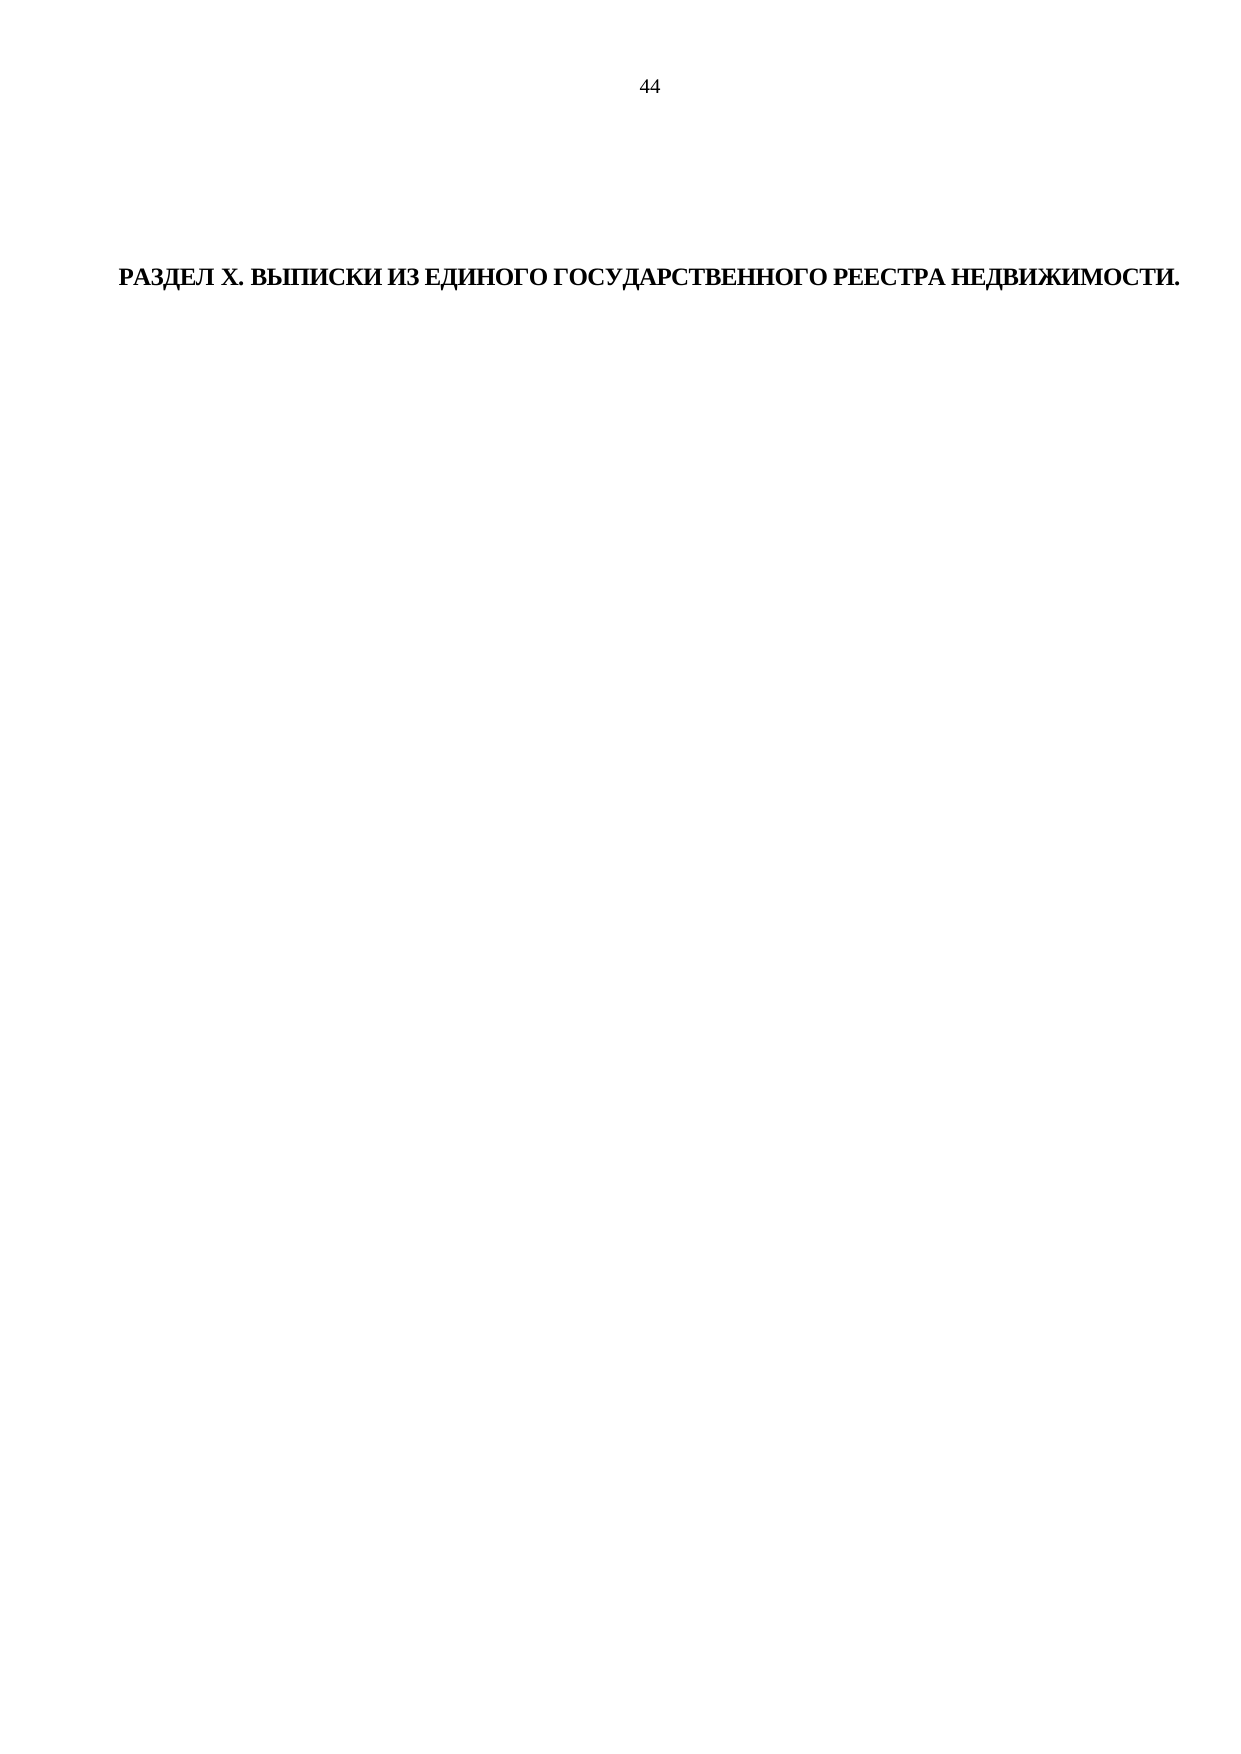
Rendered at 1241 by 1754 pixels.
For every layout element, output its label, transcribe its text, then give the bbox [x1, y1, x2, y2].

text РАЗДЕЛ Х. ВЫПИСКИ ИЗ ЕДИНОГО ГОСУДАРСТВЕННОГО РЕЕСТРА НЕДВИЖИМОСТИ. [118, 262, 1181, 291]
